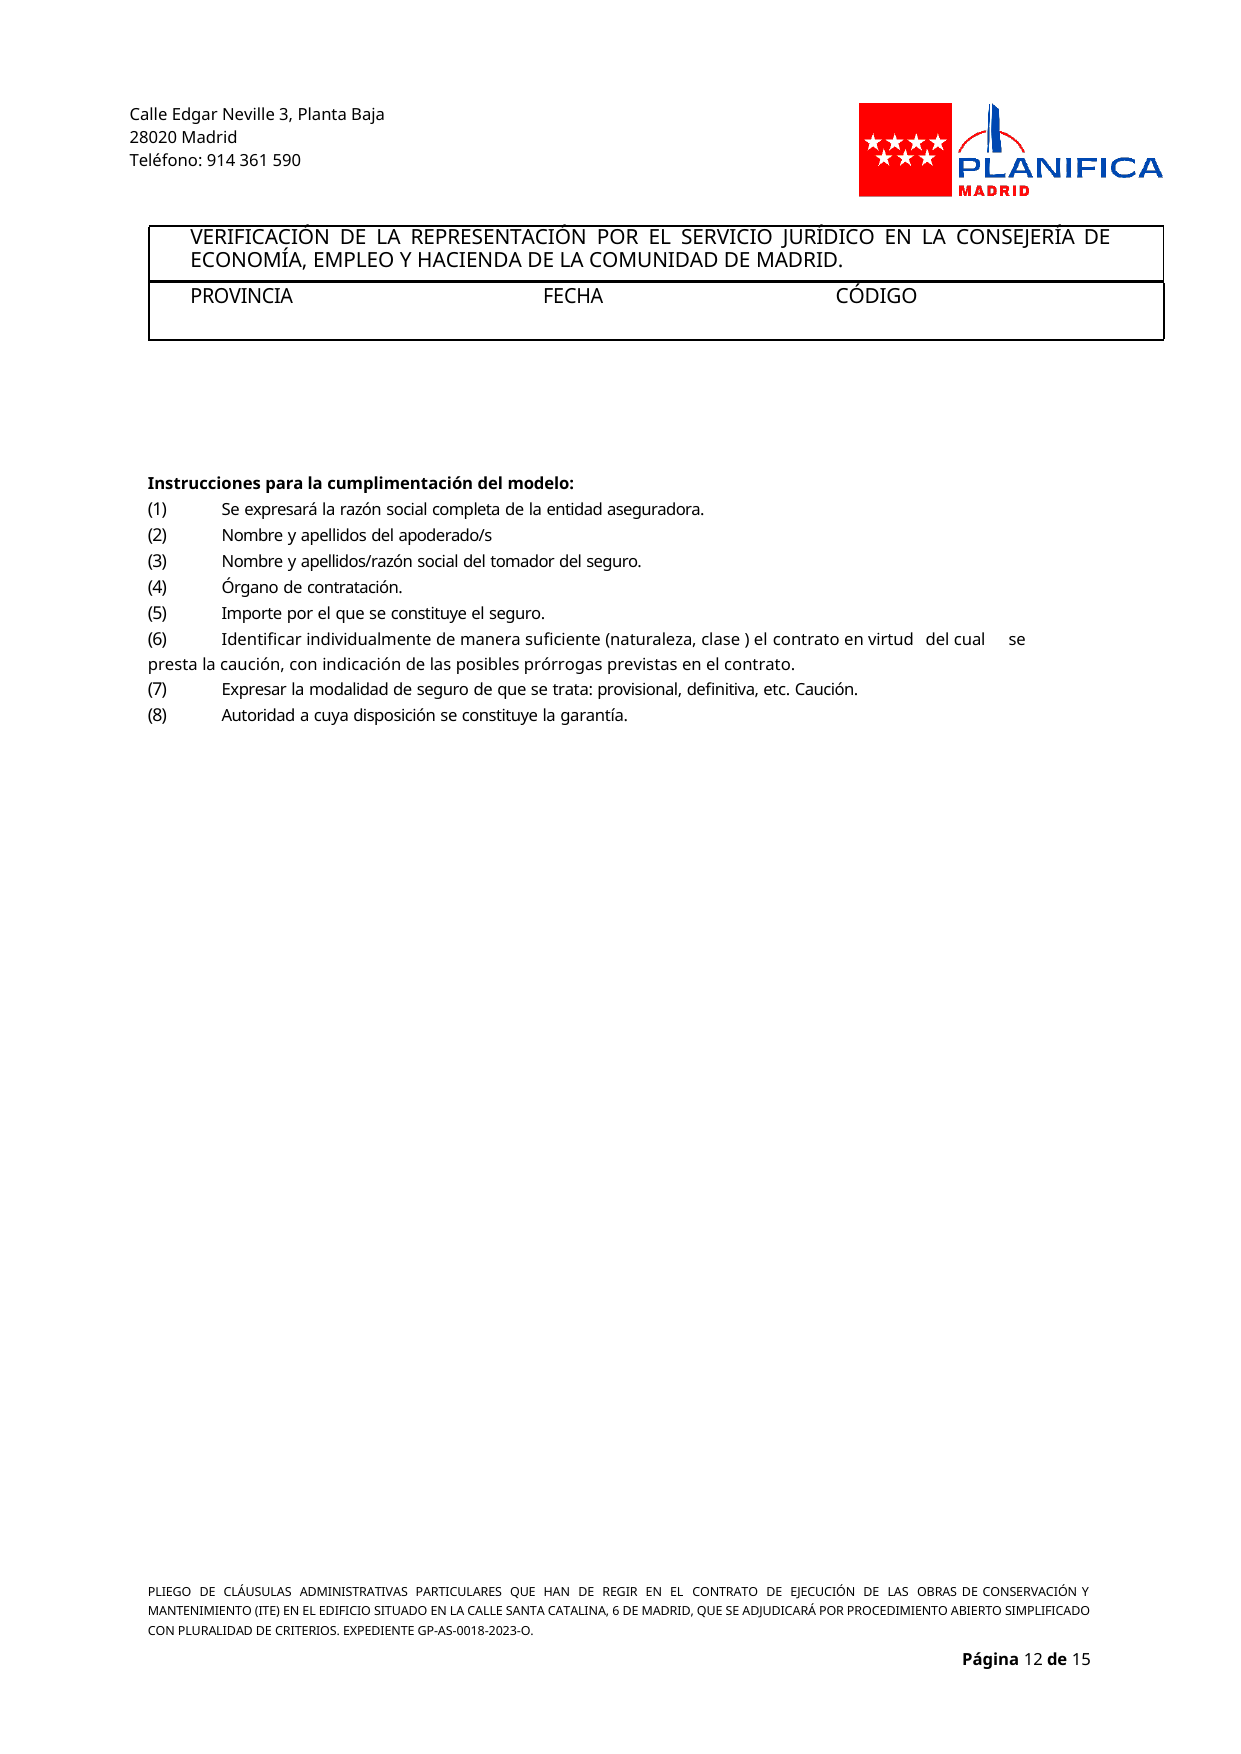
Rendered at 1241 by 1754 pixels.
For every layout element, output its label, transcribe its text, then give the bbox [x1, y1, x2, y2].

list Identificar individualmente de manera suficiente (naturaleza, clase ) el contrato en virtud del cual se presta la caución, con indicación de las posibles prórrogas previstas en el contrato. [148, 626, 1080, 675]
list Nombre y apellidos del apoderado/s [148, 522, 1122, 546]
text Instrucciones para la cumplimentación del modelo: [148, 471, 1122, 494]
list Autoridad a cuya disposición se constituye la garantía. [148, 703, 1122, 727]
list Órgano de contratación. [148, 574, 1122, 598]
list Se expresará la razón social completa de la entidad aseguradora. [148, 496, 1122, 520]
picture [858, 103, 1172, 197]
list Nombre y apellidos/razón social del tomador del seguro. [148, 548, 1122, 572]
list Expresar la modalidad de seguro de que se trata: provisional, definitiva, etc. Caución. [148, 677, 1122, 701]
list Importe por el que se constituye el seguro. [148, 600, 1122, 624]
